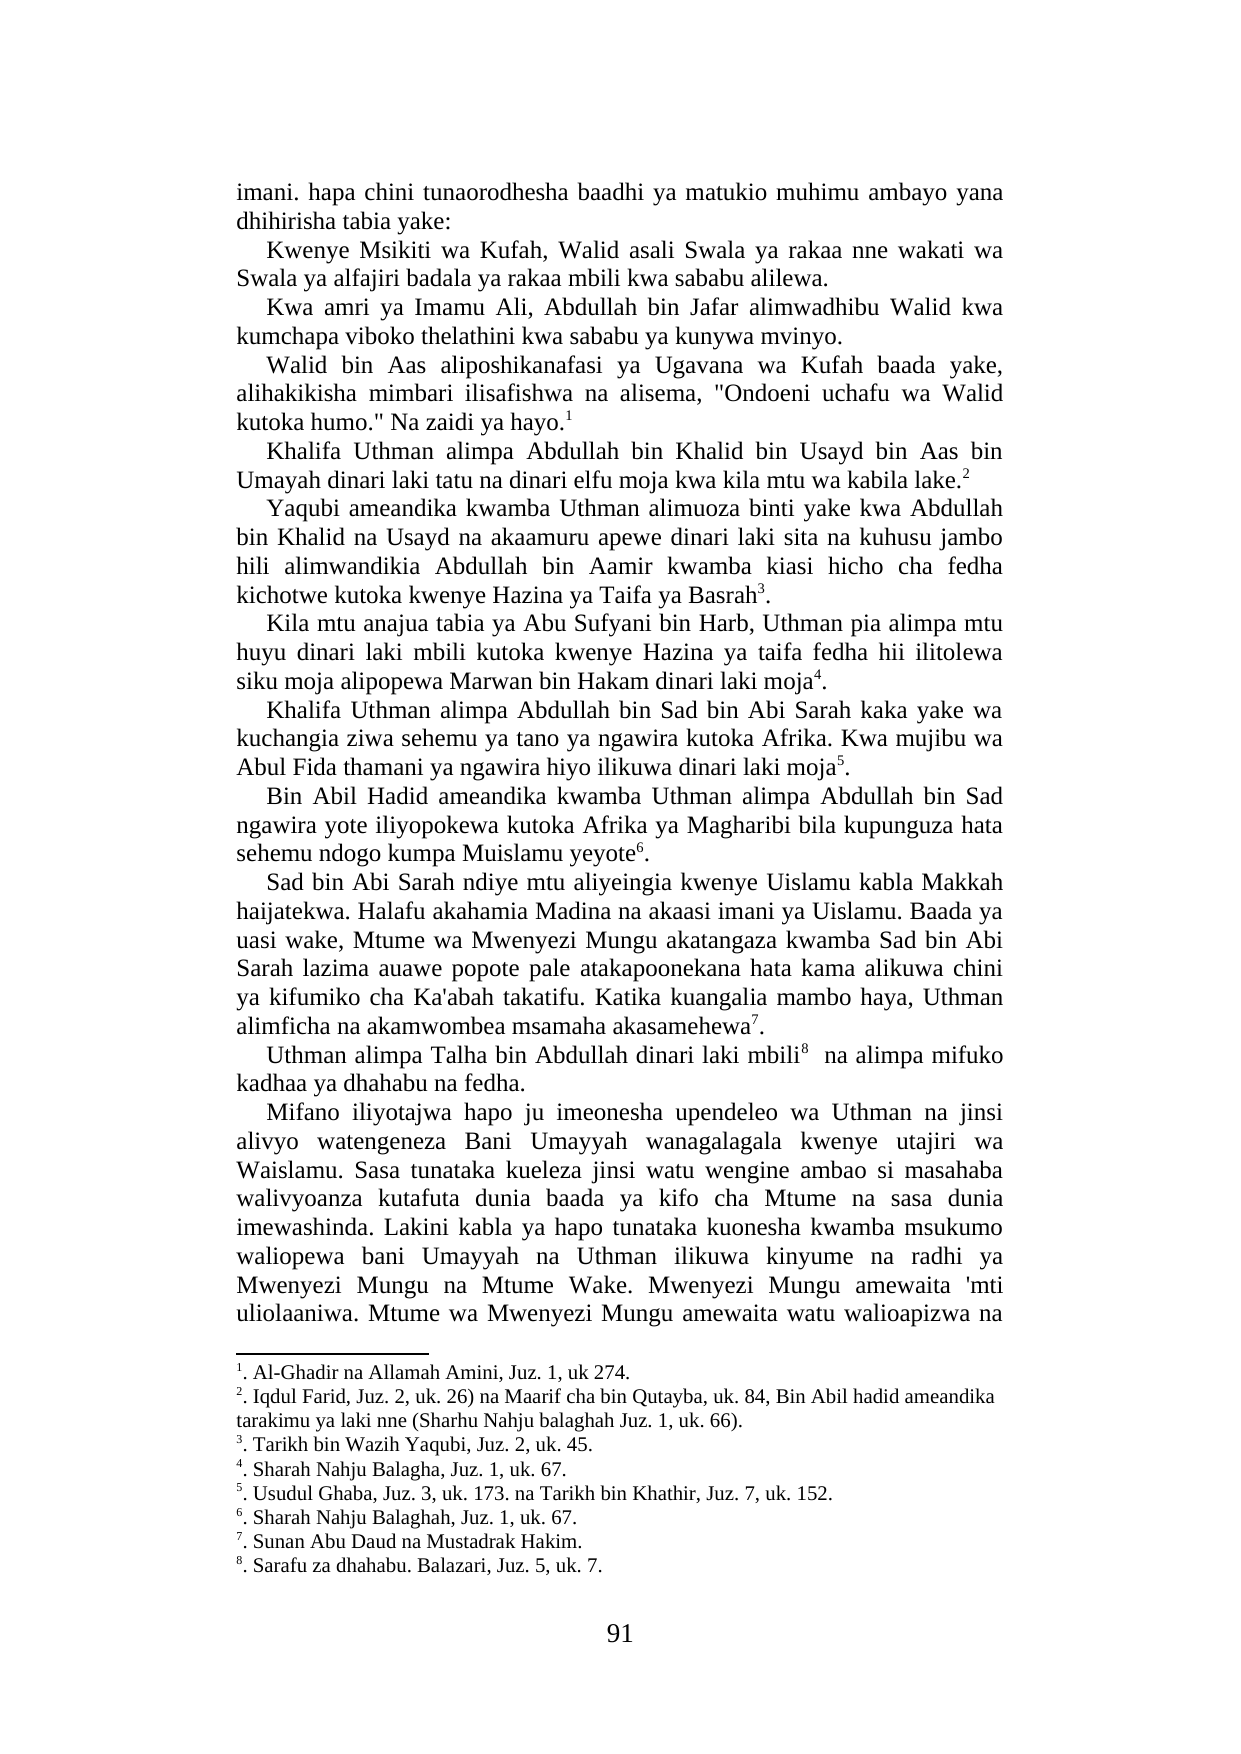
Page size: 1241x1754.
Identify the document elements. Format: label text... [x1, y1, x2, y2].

text Walid bin Aas aliposhikanafasi ya Ugavana wa Kufah baada yake, alihakikisha mimbari ilisafishwa na alisema, "Ondoeni uchafu wa Walid kutoka humo." Na zaidi ya hayo. [236, 350, 1004, 436]
text Kwa amri ya Imamu Ali, Abdullah bin Jafar alimwadhibu Walid kwa kumchapa viboko thelathini kwa sababu ya kunywa mvinyo. [236, 292, 1004, 350]
text Yaqubi ameandika kwamba Uthman alimuoza binti yake kwa Abdullah bin Khalid na Usayd na akaamuru apewe dinari laki sita na kuhusu jambo hili alimwandikia Abdullah bin Aamir kwamba kiasi hicho cha fedha kichotwe kutoka kwenye Hazina ya Taifa ya Basrah. [236, 493, 1004, 608]
text Kwenye Msikiti wa Kufah, Walid asali Swala ya rakaa nne wakati wa Swala ya alfajiri badala ya rakaa mbili kwa sababu alilewa. [236, 235, 1004, 292]
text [236, 1097, 1004, 1327]
text Uthman alimpa Talha bin Abdullah dinari laki mbili na alimpa mifuko kadhaa ya dhahabu na fedha. [236, 1040, 1004, 1097]
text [236, 177, 1004, 235]
text Kila mtu anajua tabia ya Abu Sufyani bin Harb, Uthman pia alimpa mtu huyu dinari laki mbili kutoka kwenye Hazina ya taifa fedha hii ilitolewa siku moja alipopewa Marwan bin Hakam dinari laki moja. [236, 608, 1004, 695]
text Sad bin Abi Sarah ndiye mtu aliyeingia kwenye Uislamu kabla Makkah haijatekwa. Halafu akahamia Madina na akaasi imani ya Uislamu. Baada ya uasi wake, Mtume wa Mwenyezi Mungu akatangaza kwamba Sad bin Abi Sarah lazima auawe popote pale atakapoonekana hata kama alikuwa chini ya kifumiko cha Ka'abah takatifu. Katika kuangalia mambo haya, Uthman alimficha na akamwombea msamaha akasamehewa. [236, 867, 1004, 1040]
text Khalifa Uthman alimpa Abdullah bin Sad bin Abi Sarah kaka yake wa kuchangia ziwa sehemu ya tano ya ngawira kutoka Afrika. Kwa mujibu wa Abul Fida thamani ya ngawira hiyo ilikuwa dinari laki moja. [236, 695, 1004, 781]
text Khalifa Uthman alimpa Abdullah bin Khalid bin Usayd bin Aas bin Umayah dinari laki tatu na dinari elfu moja kwa kila mtu wa kabila lake. [236, 436, 1004, 493]
text Bin Abil Hadid ameandika kwamba Uthman alimpa Abdullah bin Sad ngawira yote iliyopokewa kutoka Afrika ya Magharibi bila kupunguza hata sehemu ndogo kumpa Muislamu yeyote. [236, 781, 1004, 867]
